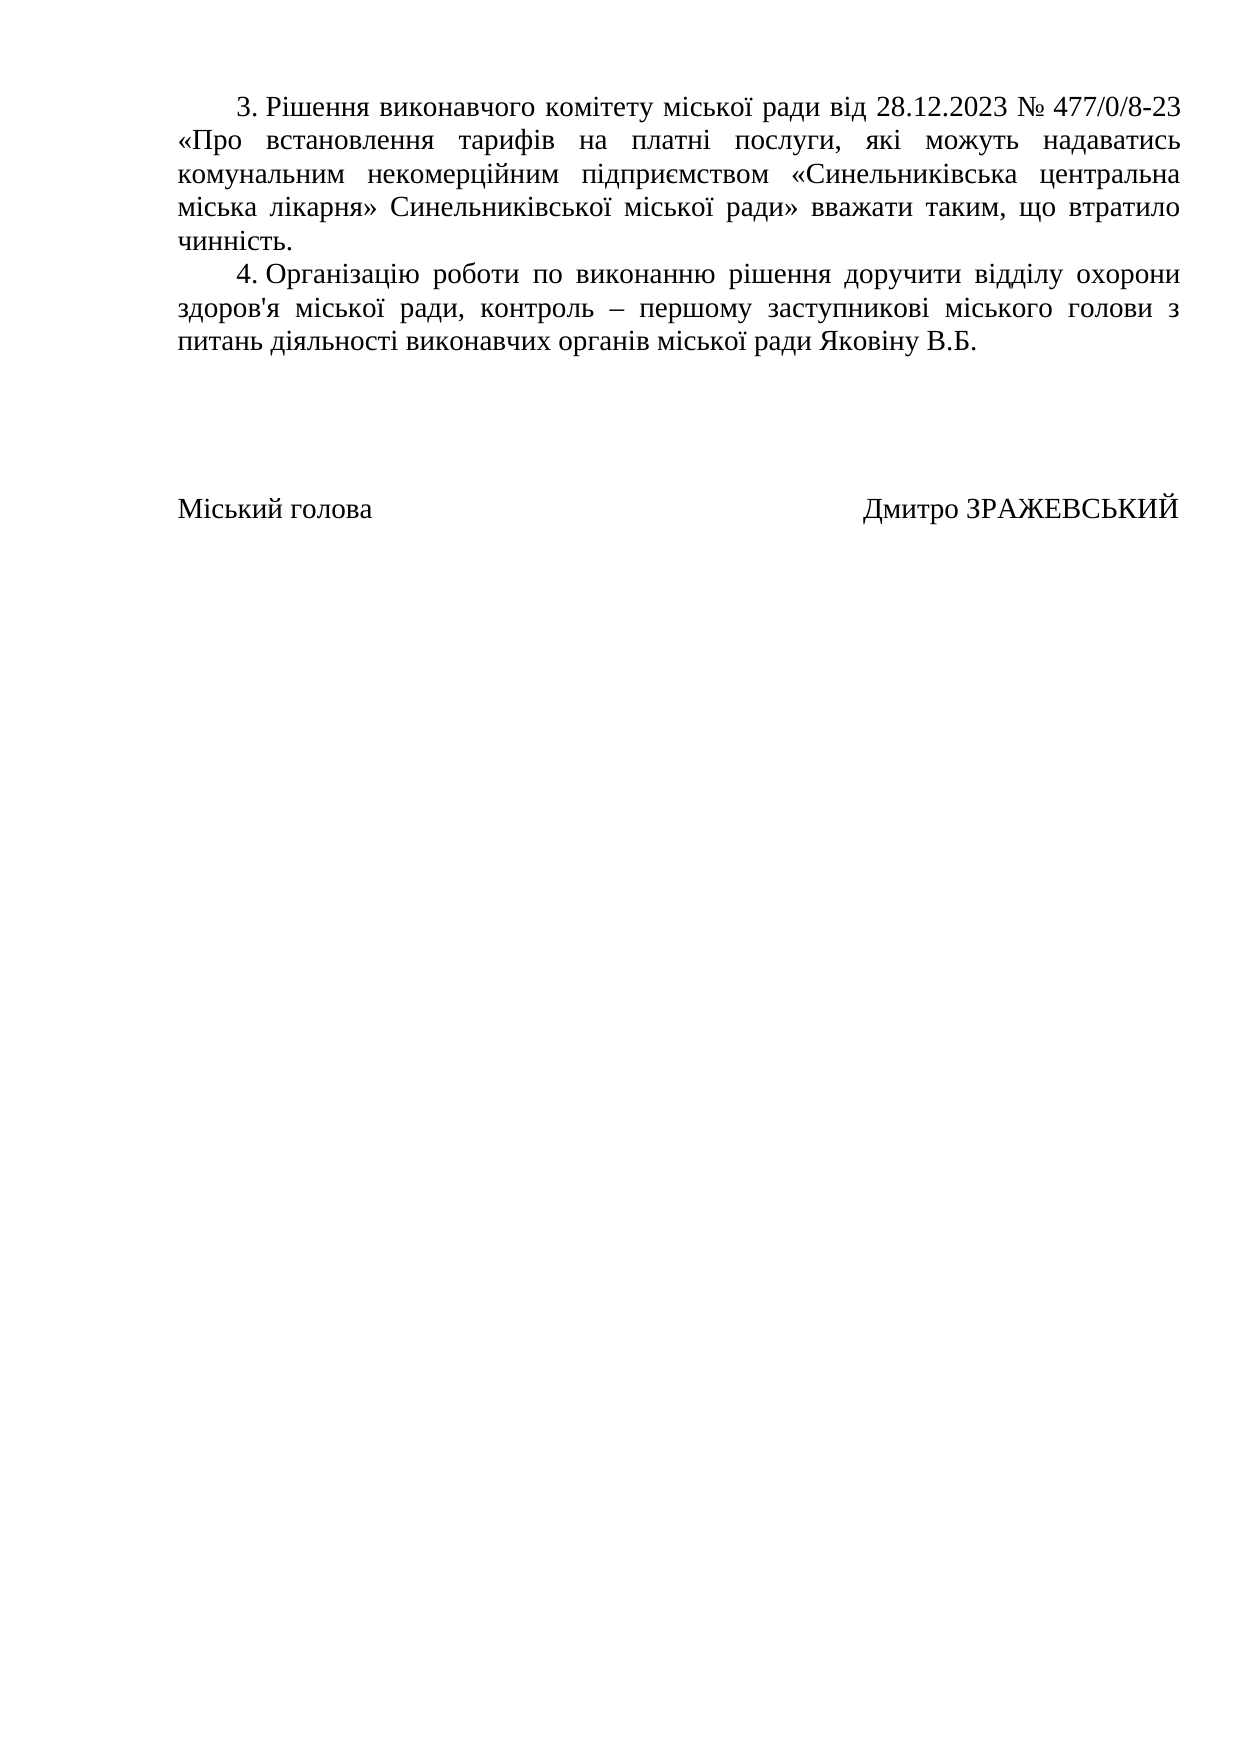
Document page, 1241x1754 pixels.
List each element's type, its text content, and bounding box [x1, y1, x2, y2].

text 3. Рішення виконавчого комітету міської ради від 28.12.2023 № 477/0/8-23 «Про встановлення тарифів на платні послуги, які можуть надаватись комунальним некомерційним підприємством «Синельниківська центральна міська лікарня» Синельниківської міської ради» вважати таким, що втратило чинність. [177, 89, 1181, 256]
text 4. Організацію роботи по виконанню рішення доручити відділу охорони здоров'я міської ради, контроль – першому заступникові міського голови з питань діяльності виконавчих органів міської ради Яковіну В.Б. [177, 256, 1181, 357]
text Міський голова Дмитро ЗРАЖЕВСЬКИЙ [177, 491, 1181, 525]
